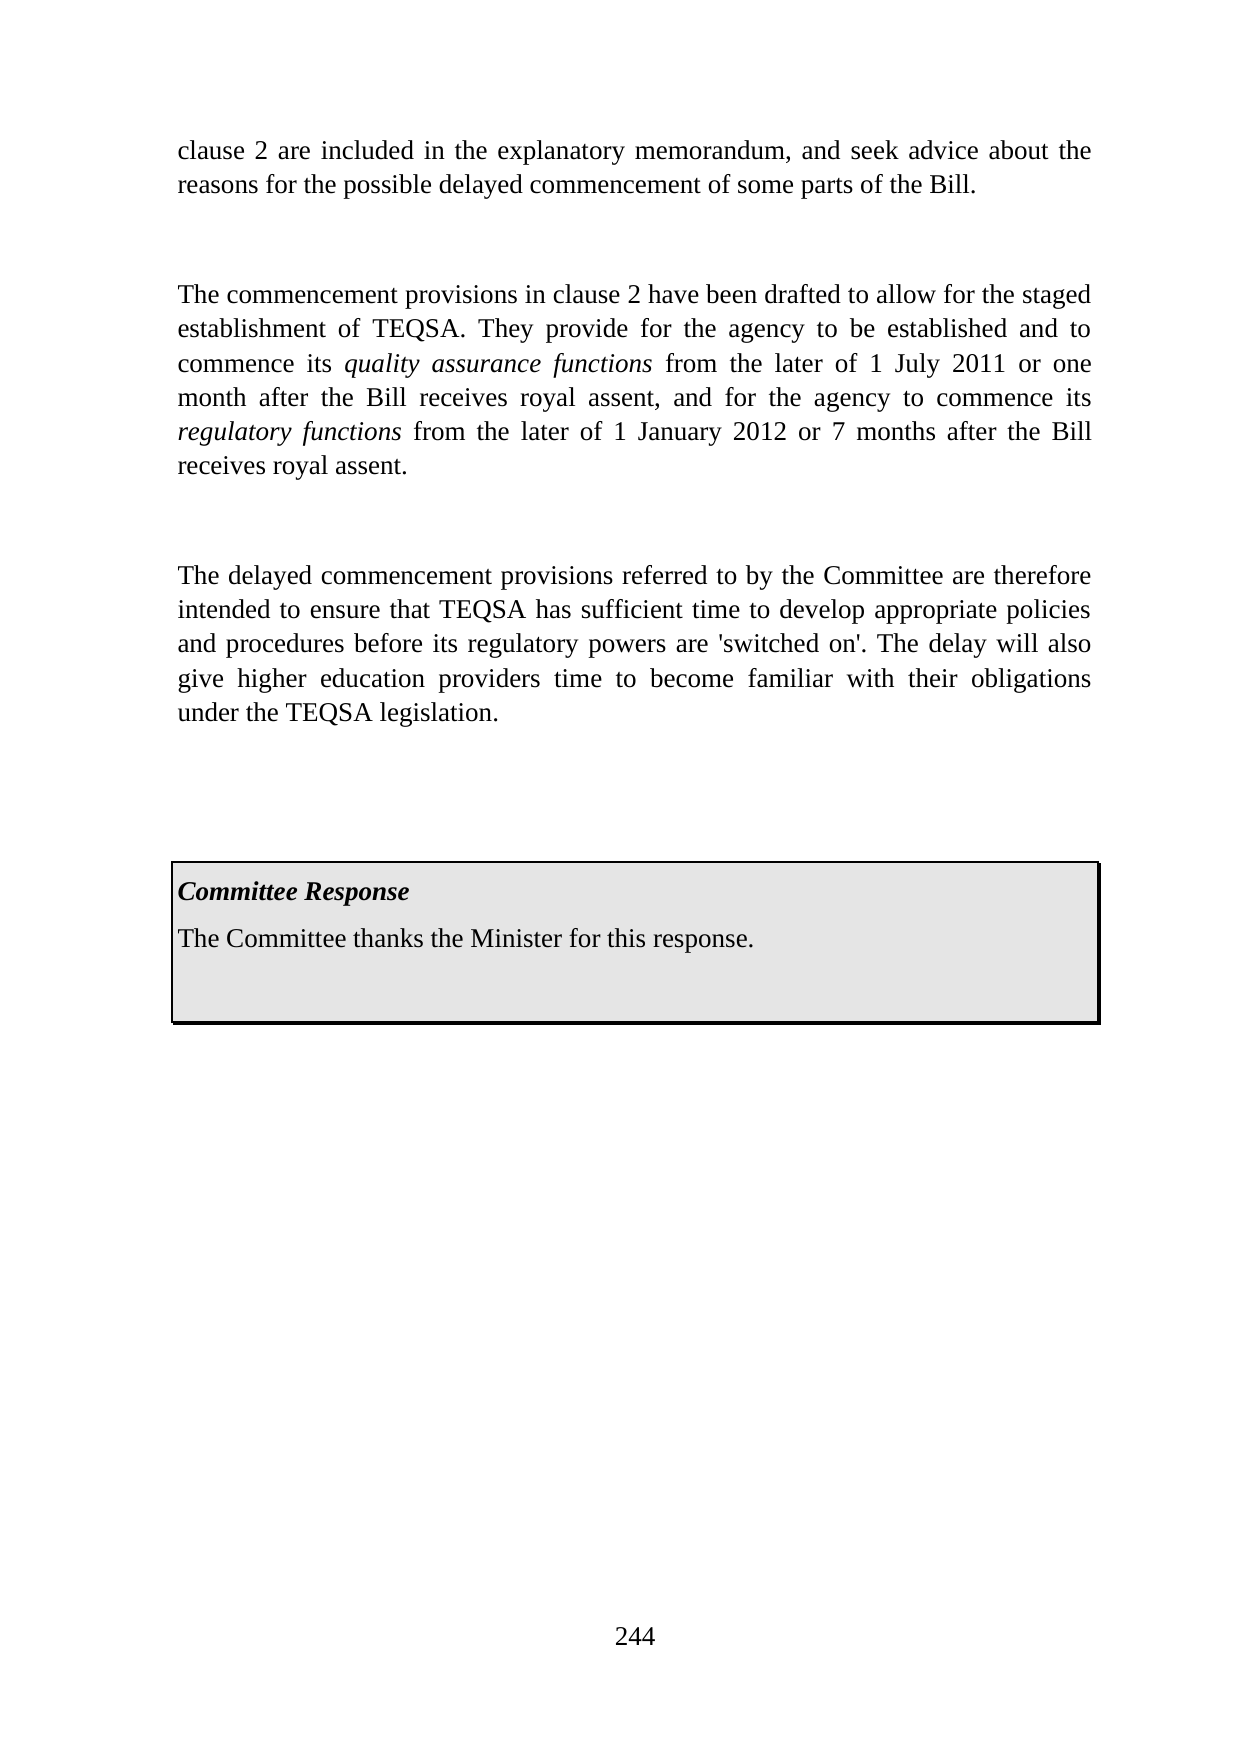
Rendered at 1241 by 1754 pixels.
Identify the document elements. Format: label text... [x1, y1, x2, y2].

text The commencement provisions in clause 2 have been drafted to allow for the staged establishment of TEQSA. They provide for the agency to be established and to commence its quality assurance functions from the later of 1 July 2011 or one month after the Bill receives royal assent, and for the agency to commence its regulatory functions from the later of 1 January 2012 or 7 months after the Bill receives royal assent. [177, 278, 1092, 480]
text The delayed commencement provisions referred to by the Committee are therefore intended to ensure that TEQSA has sufficient time to develop appropriate policies and procedures before its regulatory powers are 'switched on'. The delay will also give higher education providers time to become familiar with their obligations under the TEQSA legislation. [177, 559, 1092, 727]
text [177, 134, 1092, 199]
text Committee Response [173, 863, 1097, 907]
text The Committee thanks the Minister for this response. [173, 907, 1097, 953]
